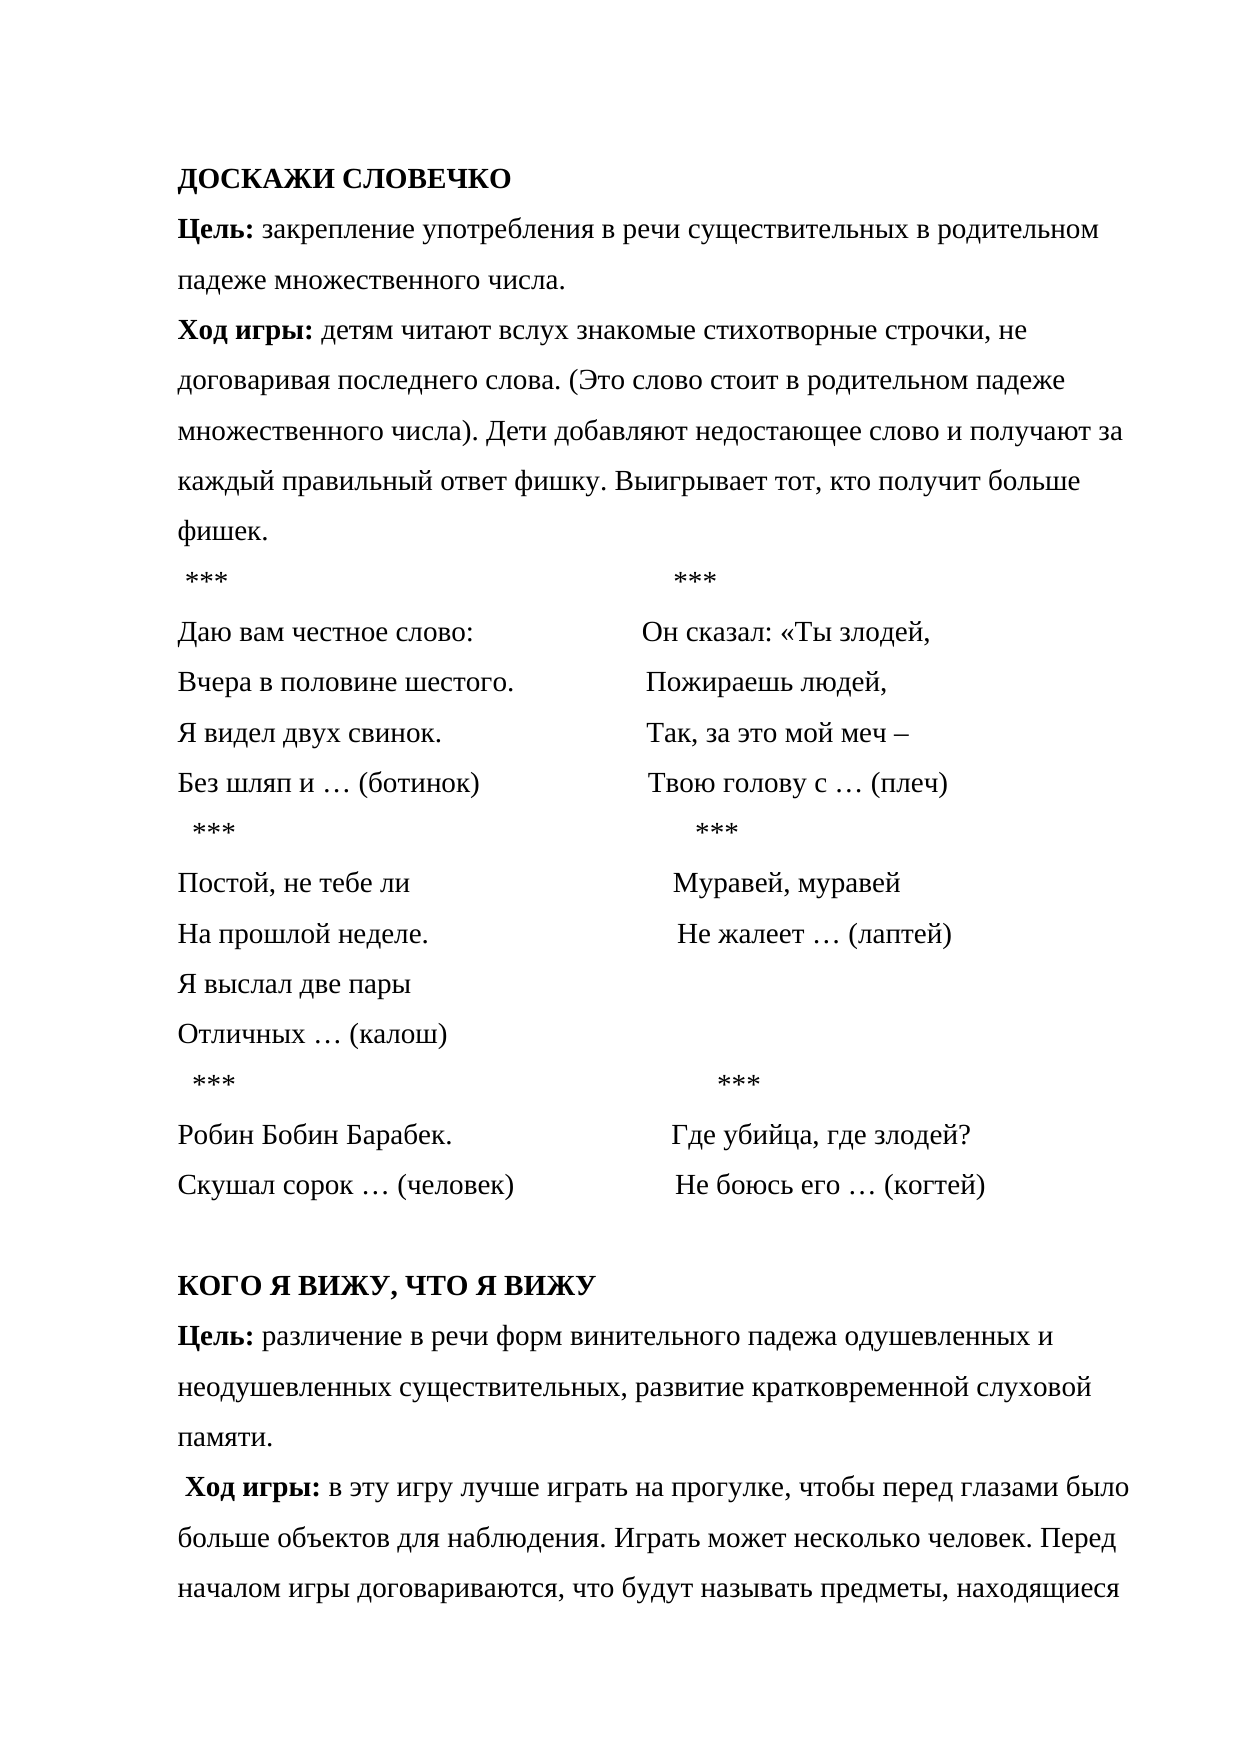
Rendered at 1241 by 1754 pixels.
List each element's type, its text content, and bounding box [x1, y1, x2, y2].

text Постой, не тебе ли Муравей, муравей [177, 866, 1152, 899]
text *** *** [177, 815, 1152, 849]
text Цель: различение в речи форм винительного падежа одушевленных и неодушевленных существительных, развитие кратковременной слуховой памяти. [177, 1318, 1152, 1453]
text ДОСКАЖИ СЛОВЕЧКО [177, 161, 1152, 195]
text Ход игры: детям читают вслух знакомые стихотворные строчки, не договаривая последнего слова. (Это слово стоит в родительном падеже множественного числа). Дети добавляют недостающее слово и получают за каждый правильный ответ фишку. Выигрывает тот, кто получит больше фишек. [177, 312, 1152, 547]
text КОГО Я ВИЖУ, ЧТО Я ВИЖУ [177, 1268, 1152, 1302]
text Я выслал две пары [177, 966, 1152, 1000]
text *** *** [177, 1067, 1152, 1100]
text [177, 1469, 1152, 1603]
text Даю вам честное слово: Он сказал: «Ты злодей, [177, 614, 1152, 648]
text Я видел двух свинок. Так, за это мой меч – [177, 715, 1152, 748]
text Отличных … (калош) [177, 1017, 1152, 1050]
text Вчера в половине шестого. Пожираешь людей, [177, 664, 1152, 698]
text Цель: закрепление употребления в речи существительных в родительном падеже множественного числа. [177, 212, 1152, 295]
text На прошлой неделе. Не жалеет … (лаптей) [177, 916, 1152, 949]
text Робин Бобин Барабек. Где убийца, где злодей? [177, 1117, 1152, 1151]
text Скушал сорок … (человек) Не боюсь его … (когтей) [177, 1167, 1152, 1201]
text *** *** [177, 564, 1152, 597]
text Без шляп и … (ботинок) Твою голову с … (плеч) [177, 765, 1152, 798]
